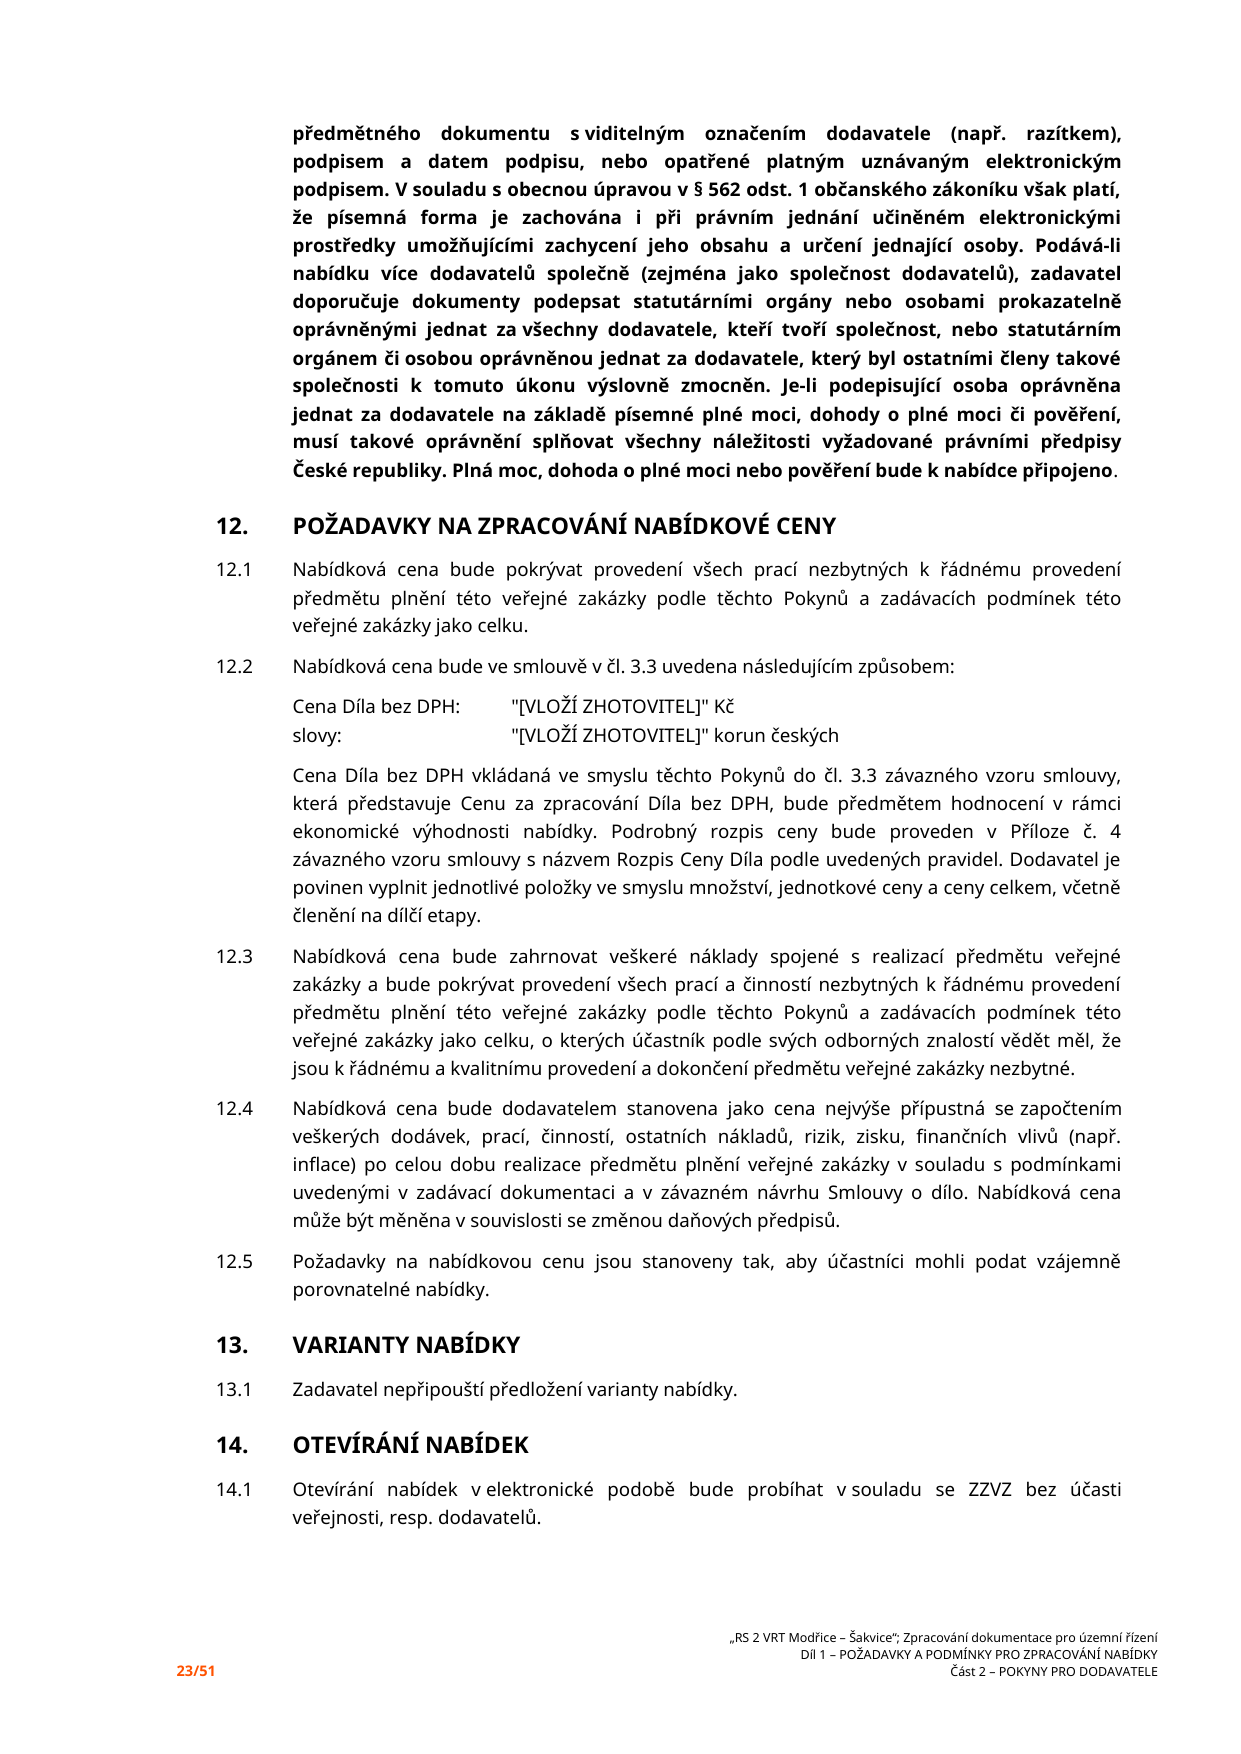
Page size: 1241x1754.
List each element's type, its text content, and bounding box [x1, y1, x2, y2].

list Cena Díla bez DPH vkládaná ve smyslu těchto Pokynů do čl. 3.3 závazného vzoru smlouvy, která představuje Cenu za zpracování Díla bez DPH, bude předmětem hodnocení v rámci ekonomické výhodnosti nabídky. Podrobný rozpis ceny bude proveden v Příloze č. 4 závazného vzoru smlouvy s názvem Rozpis Ceny Díla podle uvedených pravidel. Dodavatel je povinen vyplnit jednotlivé položky ve smyslu množství, jednotkové ceny a ceny celkem, včetně členění na dílčí etapy. [292, 762, 1122, 928]
text Nabídková cena bude zahrnovat veškeré náklady spojené s realizací předmětu veřejné zakázky a bude pokrývat provedení všech prací a činností nezbytných k řádnému provedení předmětu plnění této veřejné zakázky podle těchto Pokynů a zadávacích podmínek této veřejné zakázky jako celku, o kterých účastník podle svých odborných znalostí vědět měl, že jsou k řádnému a kvalitnímu provedení a dokončení předmětu veřejné zakázky nezbytné. [216, 943, 1122, 1081]
text Nabídková cena bude dodavatelem stanovena jako cena nejvýše přípustná se započtením veškerých dodávek, prací, činností, ostatních nákladů, rizik, zisku, finančních vlivů (např. inflace) po celou dobu realizace předmětu plnění veřejné zakázky v souladu s podmínkami uvedenými v zadávací dokumentaci a v závazném návrhu Smlouvy o dílo. Nabídková cena může být měněna v souvislosti se změnou daňových předpisů. [216, 1096, 1122, 1233]
text POŽADAVKY NA ZPRACOVÁNÍ NABÍDKOVÉ CENY [216, 510, 1122, 541]
text Nabídková cena bude ve smlouvě v čl. 3.3 uvedena následujícím způsobem: [216, 653, 1122, 679]
text Otevírání nabídek v elektronické podobě bude probíhat v souladu se ZZVZ bez účasti veřejnosti, resp. dodavatelů. [216, 1476, 1122, 1529]
text VARIANTY NABÍDKY [216, 1329, 1122, 1361]
list slovy: "[VLOŽÍ ZHOTOVITEL]" korun českých [292, 722, 1122, 747]
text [216, 121, 1122, 482]
text Požadavky na nabídkovou cenu jsou stanoveny tak, aby účastníci mohli podat vzájemně porovnatelné nabídky. [216, 1248, 1122, 1302]
text OTEVÍRÁNÍ NABÍDEK [216, 1429, 1122, 1460]
text Zadavatel nepřipouští předložení varianty nabídky. [216, 1376, 1122, 1402]
list Cena Díla bez DPH: "[VLOŽÍ ZHOTOVITEL]" Kč [292, 694, 1122, 719]
text Nabídková cena bude pokrývat provedení všech prací nezbytných k řádnému provedení předmětu plnění této veřejné zakázky podle těchto Pokynů a zadávacích podmínek této veřejné zakázky jako celku. [216, 557, 1122, 638]
